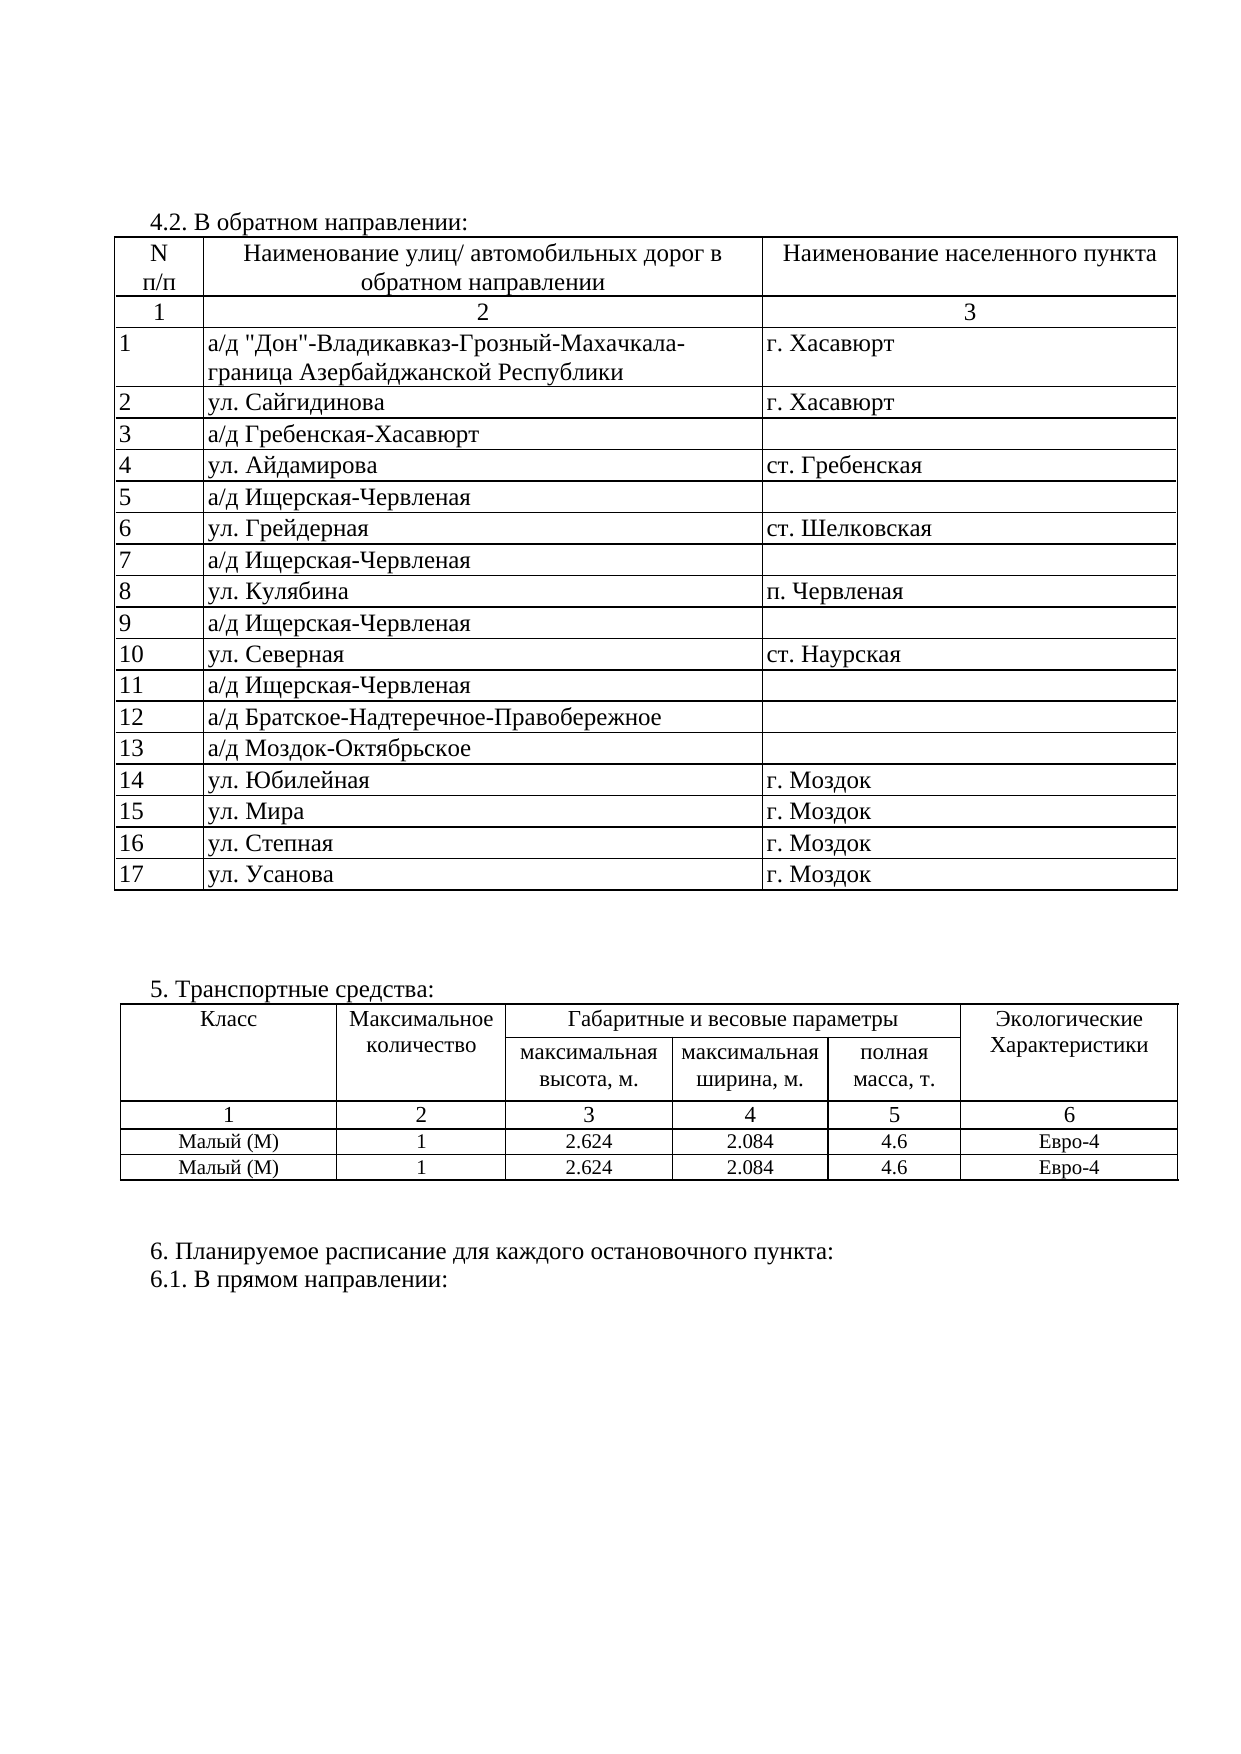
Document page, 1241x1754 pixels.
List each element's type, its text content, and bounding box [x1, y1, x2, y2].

table_cell 17 [115, 859, 203, 889]
table_cell ст. Шелковская [763, 512, 1177, 543]
table_header Класс [121, 1005, 336, 1100]
table_cell г. Моздок [763, 858, 1177, 889]
table_cell а/д Ищерская-Червленая [204, 545, 762, 574]
table_cell ул. Грейдерная [204, 513, 762, 543]
table_cell 2.624 [506, 1155, 672, 1179]
table_cell Евро-4 [961, 1130, 1177, 1153]
table_cell а/д Гребенская-Хасавюрт [204, 419, 762, 449]
table_cell ул. Айдамирова [204, 450, 762, 480]
table_cell [763, 669, 1177, 700]
table_cell 6 [115, 513, 203, 543]
table_cell ул. Северная [204, 639, 762, 669]
table_cell 5 [829, 1102, 960, 1128]
table_cell [763, 732, 1177, 763]
table_cell максимальная ширина, м. [673, 1038, 827, 1100]
text 5. Транспортные средства: [150, 974, 1090, 1003]
table_cell Малый (М) [121, 1130, 336, 1153]
table_cell 2.084 [673, 1155, 827, 1179]
table_cell 6 [961, 1102, 1177, 1128]
table_cell 14 [115, 764, 203, 795]
text 4.2. В обратном направлении: [150, 207, 1090, 236]
table_cell ст. Наурская [763, 638, 1177, 669]
table_cell [763, 480, 1177, 512]
table_cell а/д Ищерская-Червленая [204, 482, 762, 512]
table_cell г. Моздок [763, 763, 1177, 795]
table_cell г. Хасавюрт [763, 386, 1177, 417]
table_cell 2.084 [673, 1130, 827, 1153]
table_cell 2 [337, 1102, 505, 1128]
table_cell 13 [115, 733, 203, 763]
table_cell 3 [115, 418, 203, 449]
table_cell [763, 543, 1177, 574]
table_cell 1 [121, 1102, 336, 1128]
table_header Наименование улиц/ автомобильных дорог в обратном направлении [204, 238, 762, 295]
table_cell 1 [337, 1155, 505, 1179]
table_cell г. Моздок [763, 795, 1177, 826]
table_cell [204, 328, 762, 386]
table_header N п/п [115, 238, 203, 295]
table_cell 5 [115, 481, 203, 512]
table_cell 16 [115, 827, 203, 858]
table_cell п. Червленая [763, 575, 1177, 606]
table_cell а/д Ищерская-Червленая [204, 608, 762, 637]
table_cell г. Моздок [763, 826, 1177, 858]
table_cell Малый (М) [121, 1155, 336, 1179]
table_cell а/д Моздок-Октябрьское [204, 733, 762, 763]
table_cell ул. Юбилейная [204, 765, 762, 795]
table_cell 2 [115, 387, 203, 417]
table_cell Евро-4 [961, 1155, 1177, 1179]
table_cell 4 [115, 450, 203, 480]
table_cell 1 [337, 1130, 505, 1153]
table_cell ул. Степная [204, 828, 762, 858]
table_cell 4.6 [829, 1155, 960, 1179]
table_header Наименование населенного пункта [763, 238, 1177, 295]
table_cell [763, 417, 1177, 449]
table_cell 1 [115, 296, 203, 327]
table_cell а/д Братское-Надтеречное-Правобережное [204, 702, 762, 732]
table_cell 2 [204, 297, 762, 327]
table_cell а/д Ищерская-Червленая [204, 671, 762, 700]
table_cell 4.6 [829, 1130, 960, 1153]
table_header Максимальное количество [337, 1005, 505, 1100]
table_cell полная масса, т. [829, 1038, 960, 1100]
table_cell 10 [115, 639, 203, 669]
table_cell 12 [115, 701, 203, 732]
table_cell ул. Кулябина [204, 576, 762, 606]
table_header Экологические Характеристики [961, 1005, 1177, 1100]
table_cell 4 [673, 1102, 827, 1128]
table_cell 2.624 [506, 1130, 672, 1153]
table_cell 11 [115, 670, 203, 700]
table_cell г. Хасавюрт [763, 327, 1177, 386]
table_cell [763, 606, 1177, 637]
table_cell 9 [115, 607, 203, 637]
table_cell 7 [115, 544, 203, 574]
text 6.1. В прямом направлении: [150, 1264, 1090, 1293]
table_cell ул. Усанова [204, 859, 762, 889]
table_cell ст. Гребенская [763, 449, 1177, 480]
table_header Габаритные и весовые параметры [506, 1005, 960, 1037]
table_cell ул. Сайгидинова [204, 387, 762, 417]
table_cell 3 [506, 1102, 672, 1128]
text 6. Планируемое расписание для каждого остановочного пункта: [150, 1236, 1090, 1264]
table_cell 8 [115, 576, 203, 606]
table_cell [763, 700, 1177, 732]
table_cell ул. Мира [204, 796, 762, 826]
table_cell 3 [763, 295, 1177, 327]
table_cell 15 [115, 796, 203, 826]
table_cell 1 [115, 328, 203, 386]
table_cell максимальная высота, м. [506, 1038, 672, 1100]
